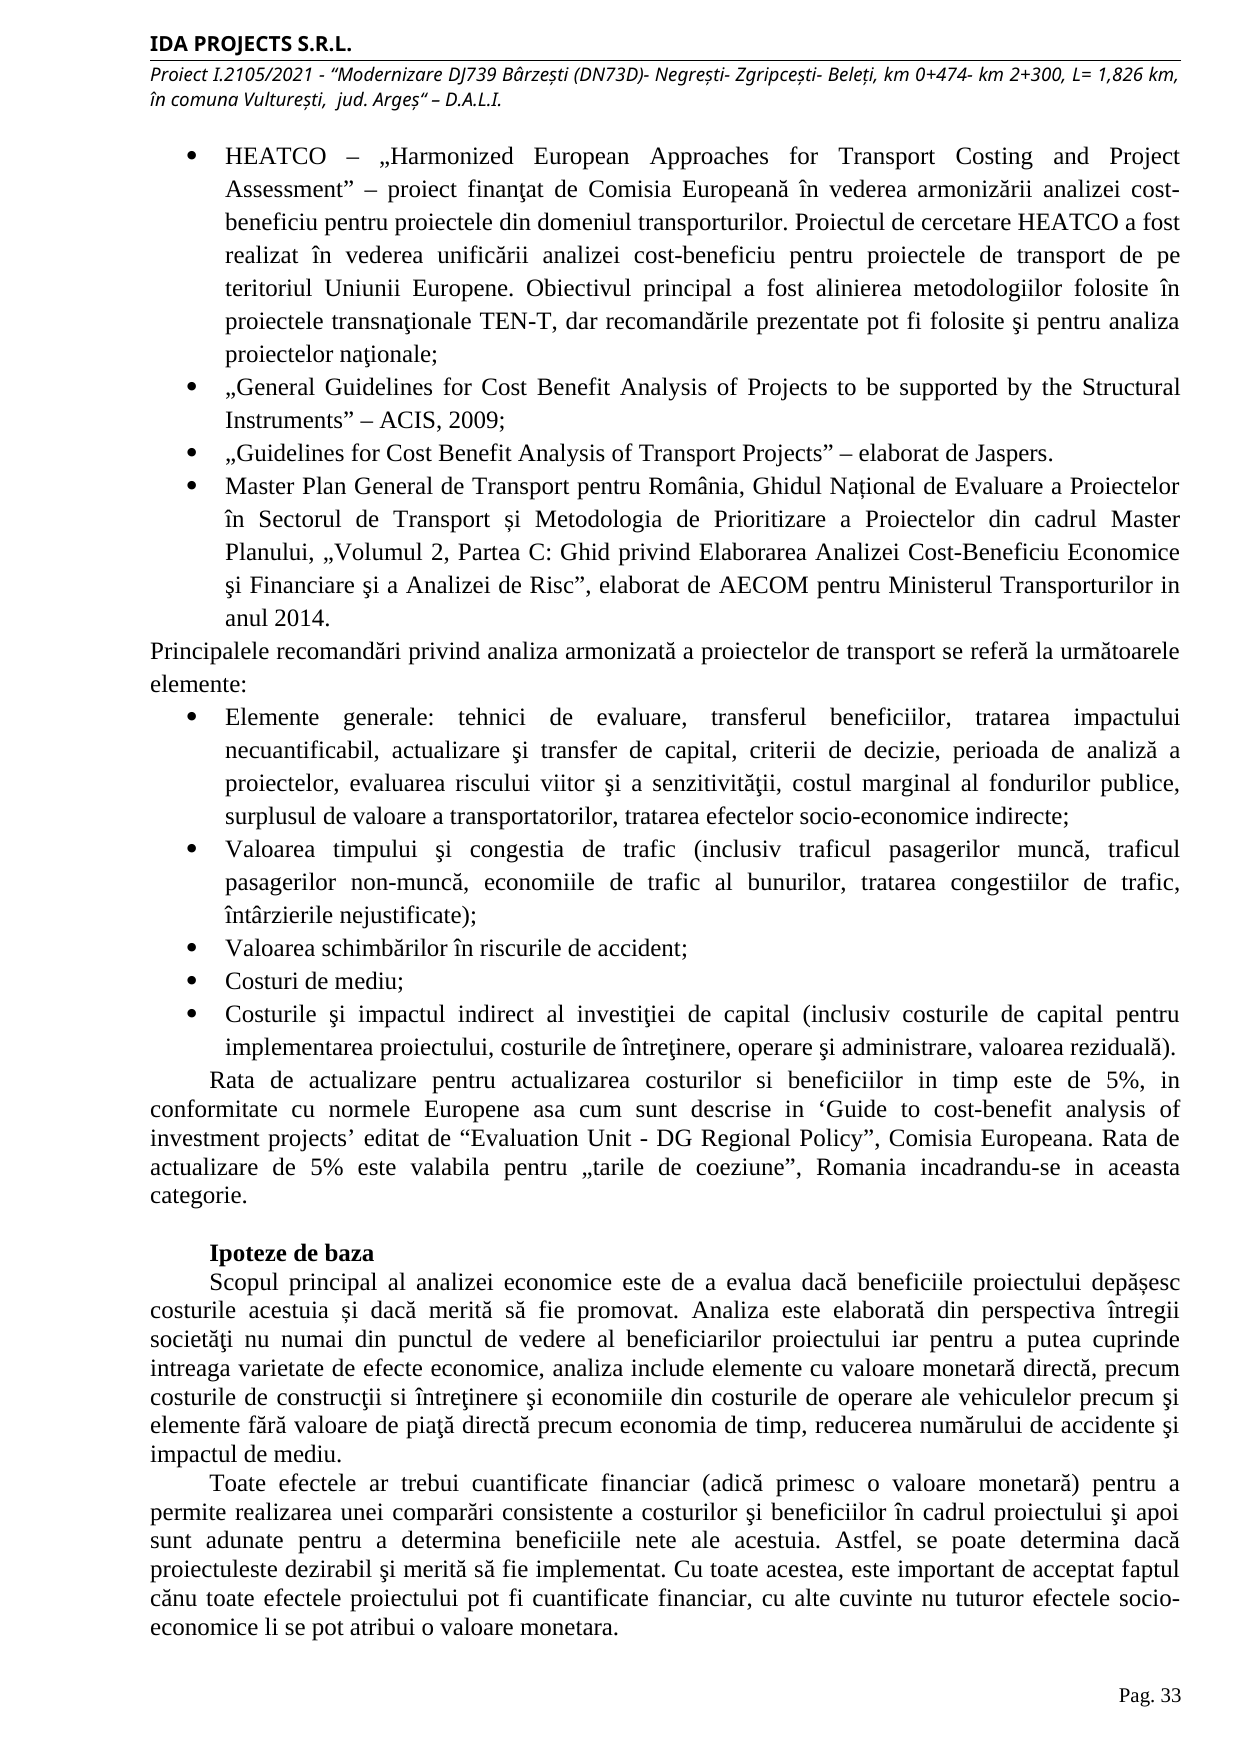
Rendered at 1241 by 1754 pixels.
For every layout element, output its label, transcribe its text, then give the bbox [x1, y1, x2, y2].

list „Guidelines for Cost Benefit Analysis of Transport Projects” – elaborat de Jaspers. [187, 438, 1181, 467]
list Costuri de mediu; [187, 966, 1181, 995]
text Ipoteze de baza [150, 1238, 1181, 1267]
list Elemente generale: tehnici de evaluare, transferul beneficiilor, tratarea impactului necuantificabil, actualizare şi transfer de capital, criterii de decizie, perioada de analiză a proiectelor, evaluarea riscului viitor şi a senzitivităţii, costul marginal al fondurilor publice, surplusul de valoare a transportatorilor, tratarea efectelor socio-economice indirecte; [187, 702, 1181, 830]
list HEATCO – „Harmonized European Approaches for Transport Costing and Project Assessment” – proiect finanţat de Comisia Europeană în vederea armonizării analizei cost-beneficiu pentru proiectele din domeniul transporturilor. Proiectul de cercetare HEATCO a fost realizat în vederea unificării analizei cost-beneficiu pentru proiectele de transport de pe teritoriul Uniunii Europene. Obiectivul principal a fost alinierea metodologiilor folosite în proiectele transnaţionale TEN-T, dar recomandările prezentate pot fi folosite şi pentru analiza proiectelor naţionale; [187, 141, 1181, 368]
list Valoarea schimbărilor în riscurile de accident; [187, 933, 1181, 962]
list „General Guidelines for Cost Benefit Analysis of Projects to be supported by the Structural Instruments” – ACIS, 2009; [187, 372, 1181, 434]
text Rata de actualizare pentru actualizarea costurilor si beneficiilor in timp este de 5%, in conformitate cu normele Europene asa cum sunt descrise in ‘Guide to cost-benefit analysis of investment projects’ editat de “Evaluation Unit - DG Regional Policy”, Comisia Europeana. Rata de actualizare de 5% este valabila pentru „tarile de coeziune”, Romania incadrandu-se in aceasta categorie. [150, 1066, 1181, 1209]
text Principalele recomandări privind analiza armonizată a proiectelor de transport se referă la următoarele elemente: [150, 636, 1181, 698]
list Costurile şi impactul indirect al investiţiei de capital (inclusiv costurile de capital pentru implementarea proiectului, costurile de întreţinere, operare şi administrare, valoarea reziduală). [187, 999, 1181, 1061]
list Master Plan General de Transport pentru România, Ghidul Național de Evaluare a Proiectelor în Sectorul de Transport și Metodologia de Prioritizare a Proiectelor din cadrul Master Planului, „Volumul 2, Partea C: Ghid privind Elaborarea Analizei Cost-Beneficiu Economice şi Financiare şi a Analizei de Risc”, elaborat de AECOM pentru Ministerul Transporturilor in anul 2014. [187, 471, 1181, 632]
list Valoarea timpului şi congestia de trafic (inclusiv traficul pasagerilor muncă, traficul pasagerilor non-muncă, economiile de trafic al bunurilor, tratarea congestiilor de trafic, întârzierile nejustificate); [187, 834, 1181, 929]
text Toate efectele ar trebui cuantificate financiar (adică primesc o valoare monetară) pentru a permite realizarea unei comparări consistente a costurilor şi beneficiilor în cadrul proiectului şi apoi sunt adunate pentru a determina beneficiile nete ale acestuia. Astfel, se poate determina dacă proiectuleste dezirabil şi merită să fie implementat. Cu toate acestea, este important de acceptat faptul cănu toate efectele proiectului pot fi cuantificate financiar, cu alte cuvinte nu tuturor efectele socio-economice li se pot atribui o valoare monetara. [150, 1468, 1181, 1641]
text Scopul principal al analizei economice este de a evalua dacă beneficiile proiectului depășesc costurile acestuia și dacă merită să fie promovat. Analiza este elaborată din perspectiva întregii societăţi nu numai din punctul de vedere al beneficiarilor proiectului iar pentru a putea cuprinde intreaga varietate de efecte economice, analiza include elemente cu valoare monetară directă, precum costurile de construcţii si întreţinere şi economiile din costurile de operare ale vehiculelor precum şi elemente fără valoare de piaţă directă precum economia de timp, reducerea numărului de accidente şi impactul de mediu. [150, 1267, 1181, 1468]
